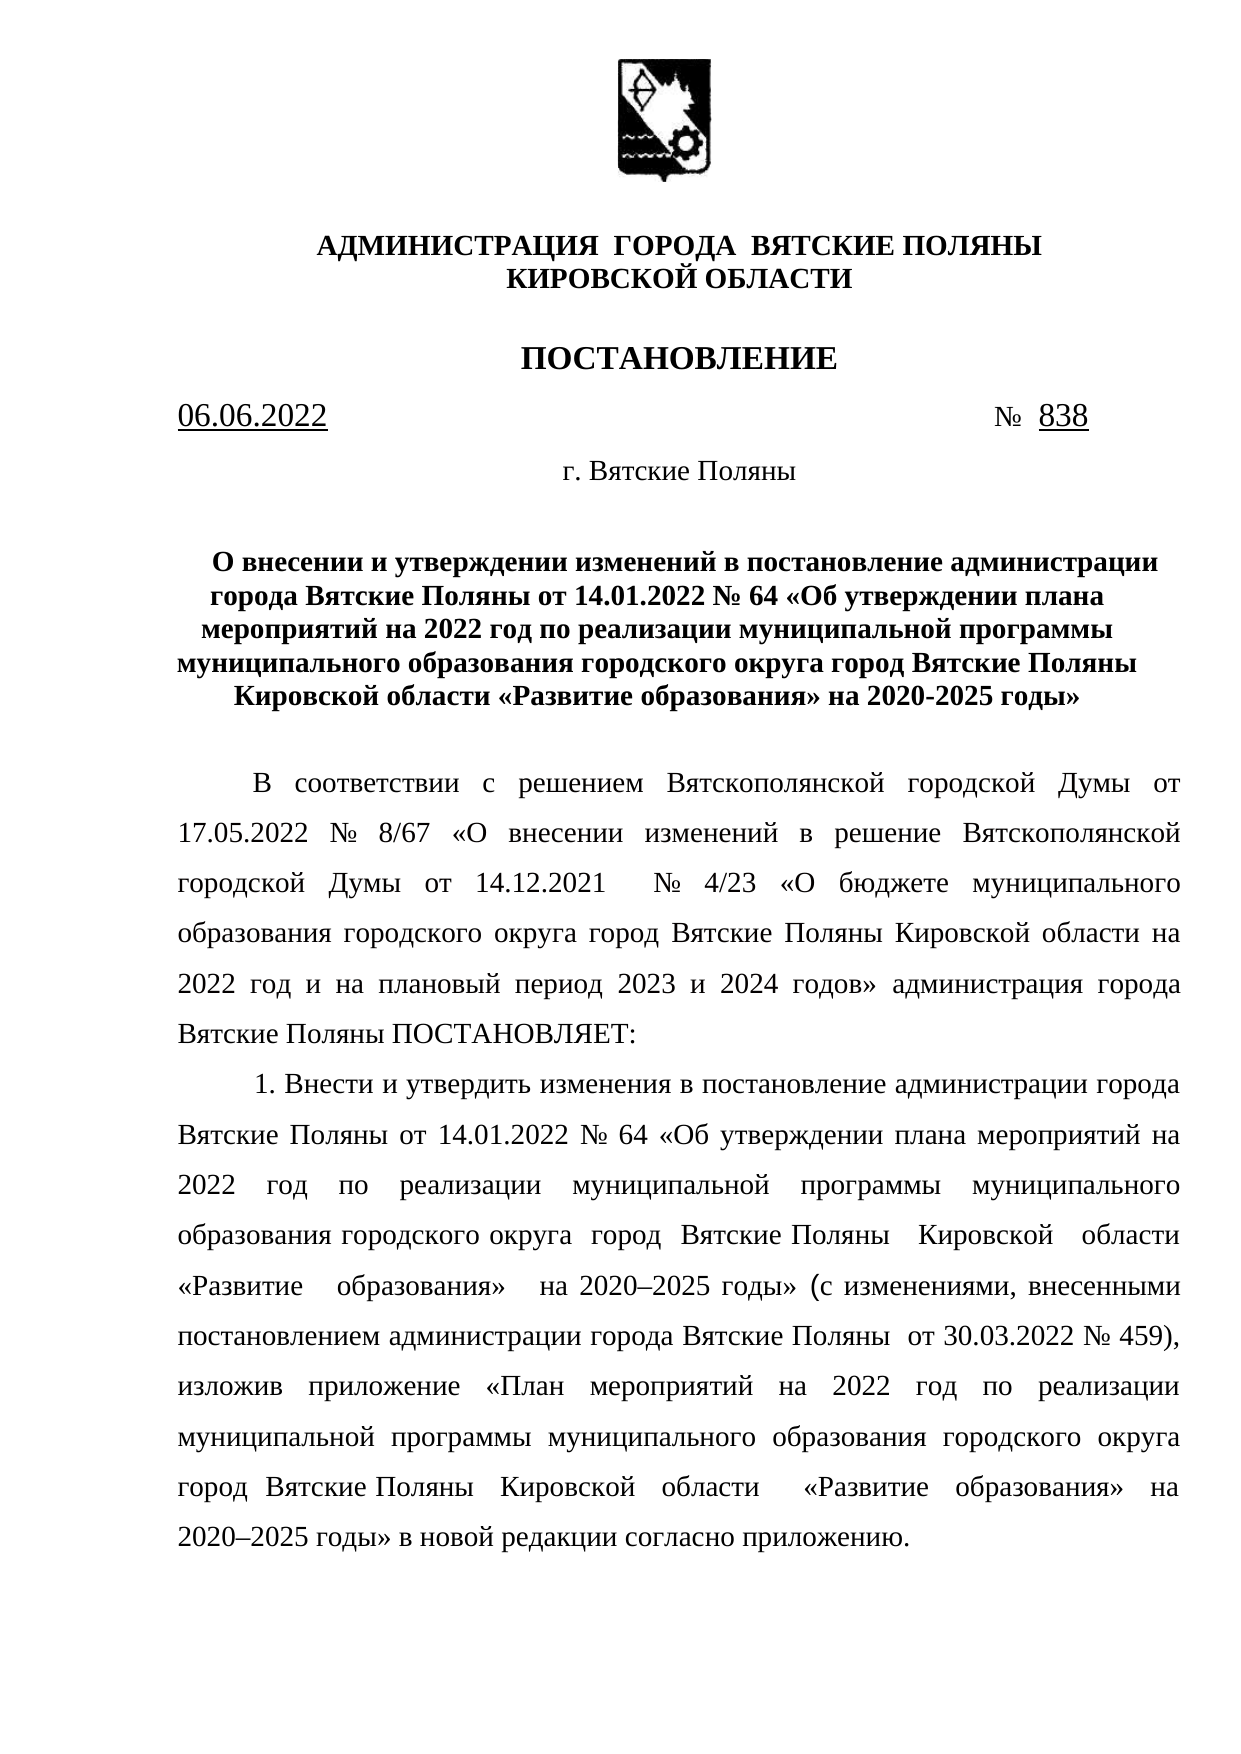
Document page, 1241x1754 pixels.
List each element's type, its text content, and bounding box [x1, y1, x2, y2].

text В соответствии с решением Вятскополянской городской Думы от 17.05.2022 № 8/67 «О внесении изменений в решение Вятскополянской городской Думы от 14.12.2021 № 4/23 «О бюджете муниципального образования городского округа город Вятские Поляны Кировской области на 2022 год и на плановый период 2023 и 2024 годов» администрация города Вятские Поляны ПОСТАНОВЛЯЕТ: [177, 765, 1181, 1050]
text ПОСТАНОВЛЕНИЕ [177, 338, 1181, 377]
picture [617, 59, 712, 182]
text О внесении и утверждении изменений в постановление администрации города Вятские Поляны от 14.01.2022 № 64 «Об утверждении плана мероприятий на 2022 год по реализации муниципальной программы муниципального образования городского округа город Вятские Поляны Кировской области «Развитие образования» на 2020-2025 годы» [148, 544, 1166, 712]
subtitle АДМИНИСТРАЦИЯ ГОРОДА ВЯТСКИЕ ПОЛЯНЫ [177, 228, 1181, 262]
text 1. Внести и утвердить изменения в постановление администрации города Вятские Поляны от 14.01.2022 № 64 «Об утверждении плана мероприятий на 2022 год по реализации муниципальной программы муниципального образования городского округа город Вятские Поляны Кировской области «Развитие образования» на 2020–2025 годы» (с изменениями, внесенными постановлением администрации города Вятские Поляны от 30.03.2022 № 459), изложив приложение «План мероприятий на 2022 год по реализации муниципальной программы муниципального образования городского округа город Вятские Поляны Кировской области «Развитие образования» на 2020–2025 годы» в новой редакции согласно приложению. [177, 1067, 1181, 1553]
text КИРОВСКОЙ ОБЛАСТИ [177, 262, 1181, 295]
text г. Вятские Поляны [177, 453, 1181, 487]
text 06.06.2022 № 838 [177, 396, 1181, 434]
